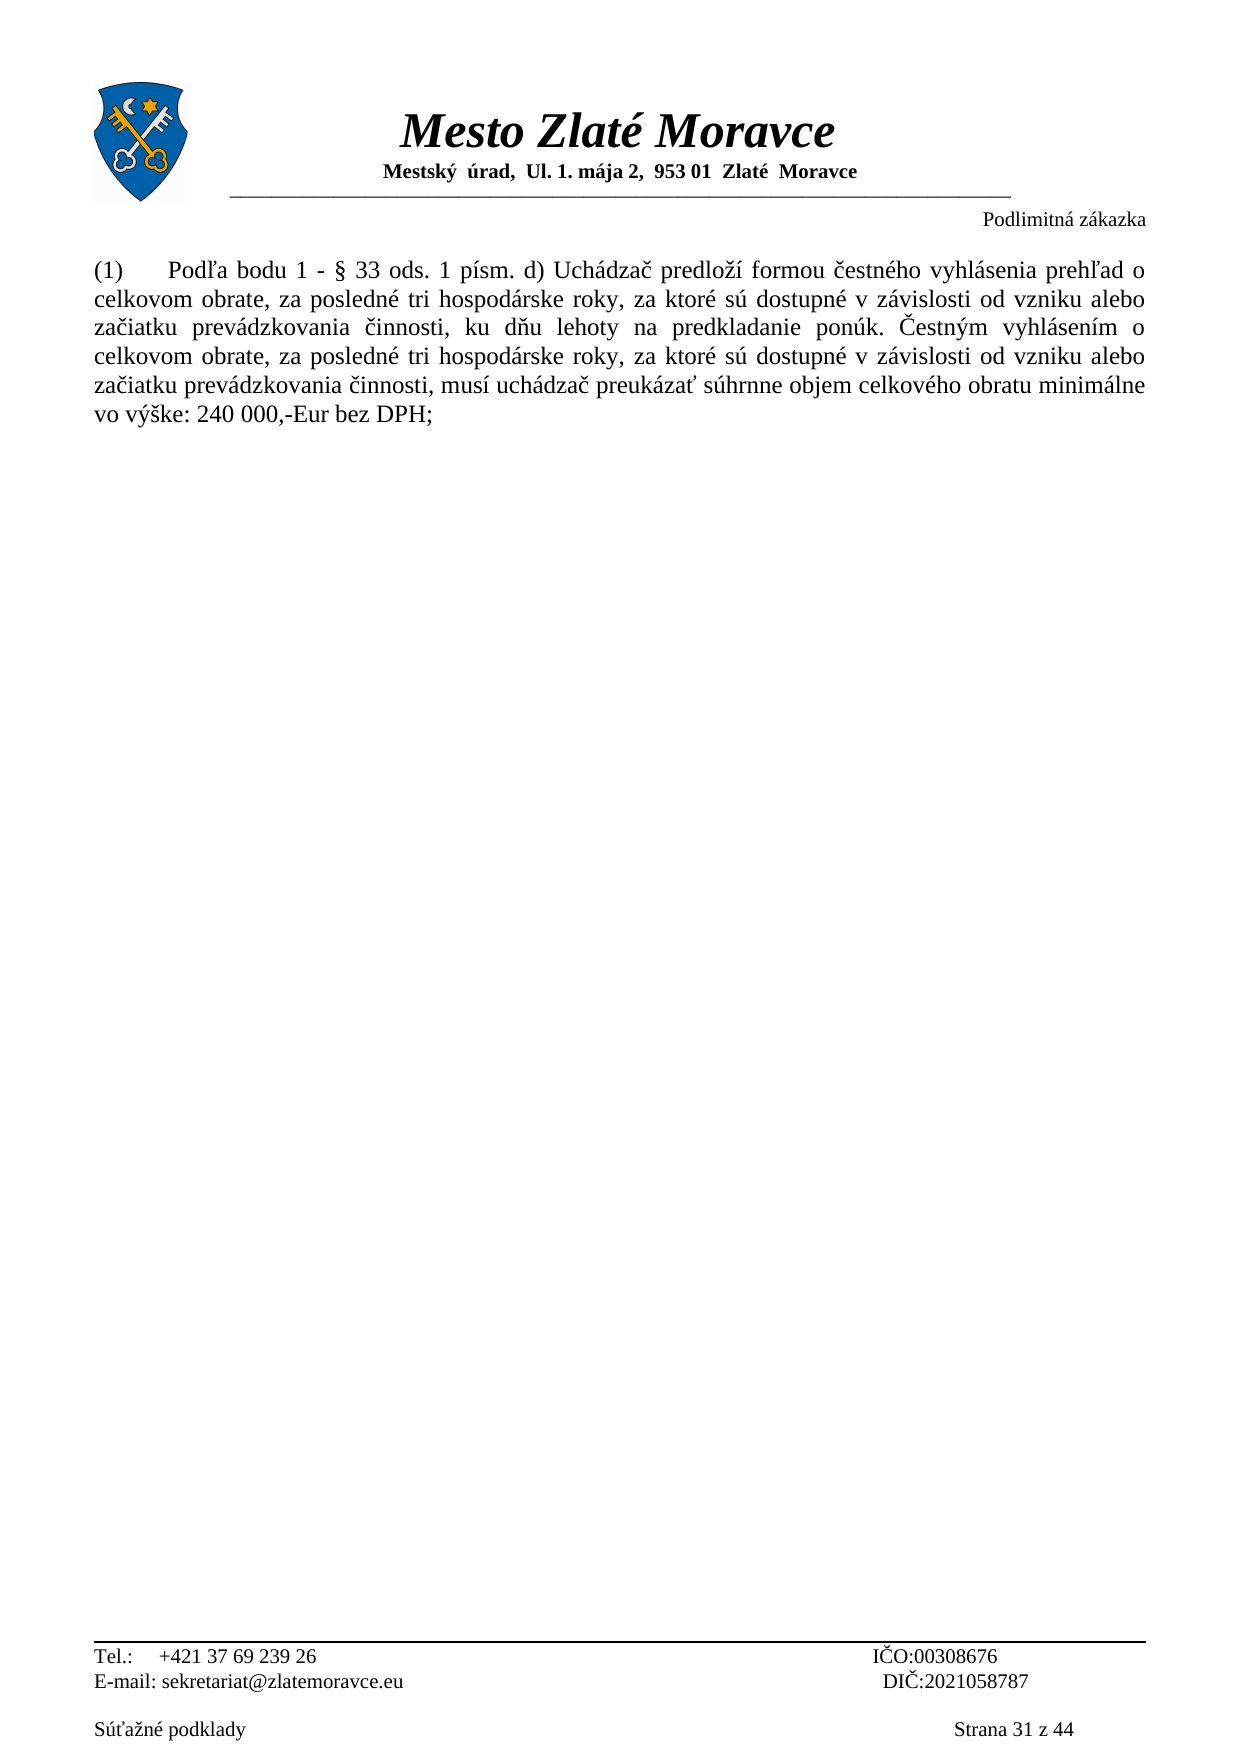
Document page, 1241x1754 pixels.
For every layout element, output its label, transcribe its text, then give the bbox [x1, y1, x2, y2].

list Podľa bodu 1 - § 33 ods. 1 písm. d) Uchádzač predloží formou čestného vyhlásenia prehľad o celkovom obrate, za posledné tri hospodárske roky, za ktoré sú dostupné v závislosti od vzniku alebo začiatku prevádzkovania činnosti, ku dňu lehoty na predkladanie ponúk. Čestným vyhlásením o celkovom obrate, za posledné tri hospodárske roky, za ktoré sú dostupné v závislosti od vzniku alebo začiatku prevádzkovania činnosti, musí uchádzač preukázať súhrnne objem celkového obratu minimálne vo výške: 240 000,-Eur bez DPH; [94, 255, 1146, 427]
picture [93, 82, 188, 202]
